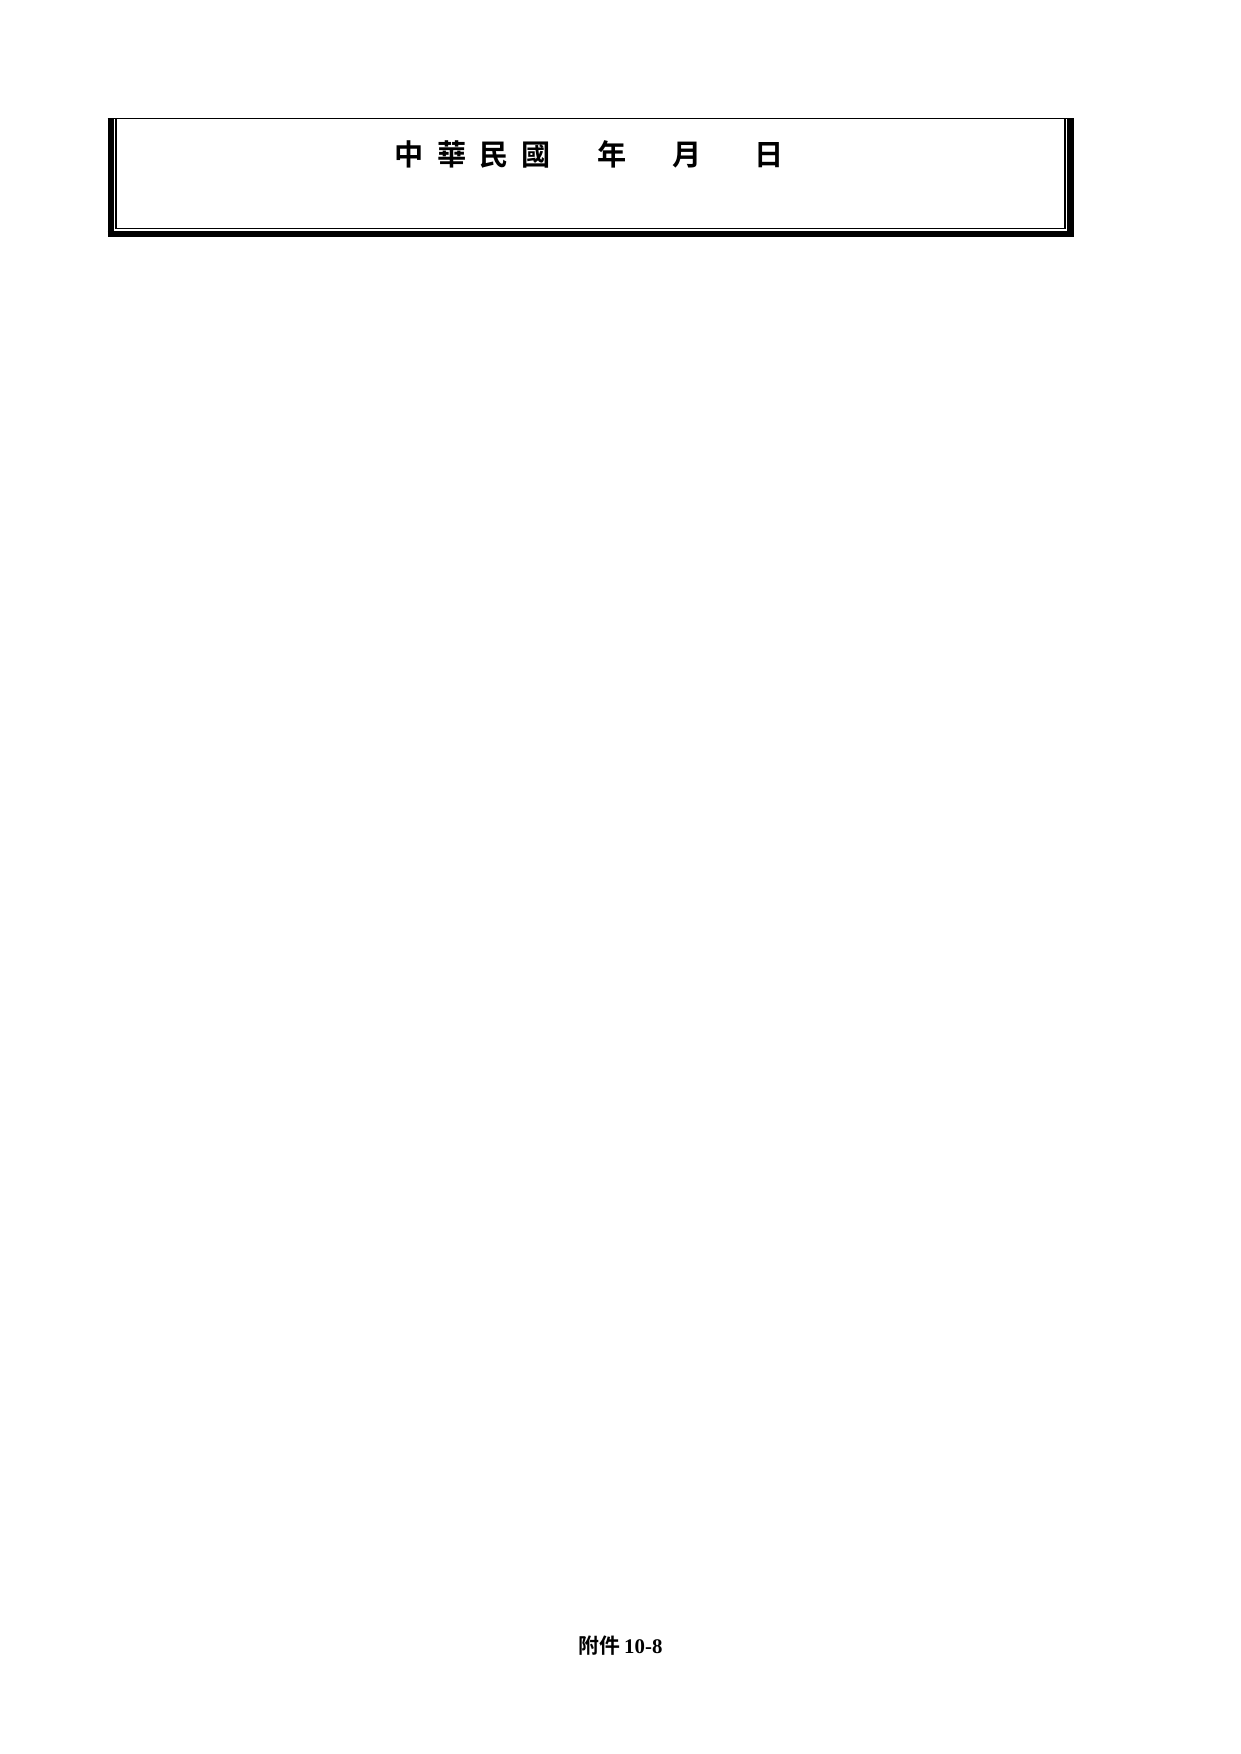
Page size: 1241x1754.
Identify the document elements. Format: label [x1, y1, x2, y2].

table_cell [117, 119, 1064, 227]
